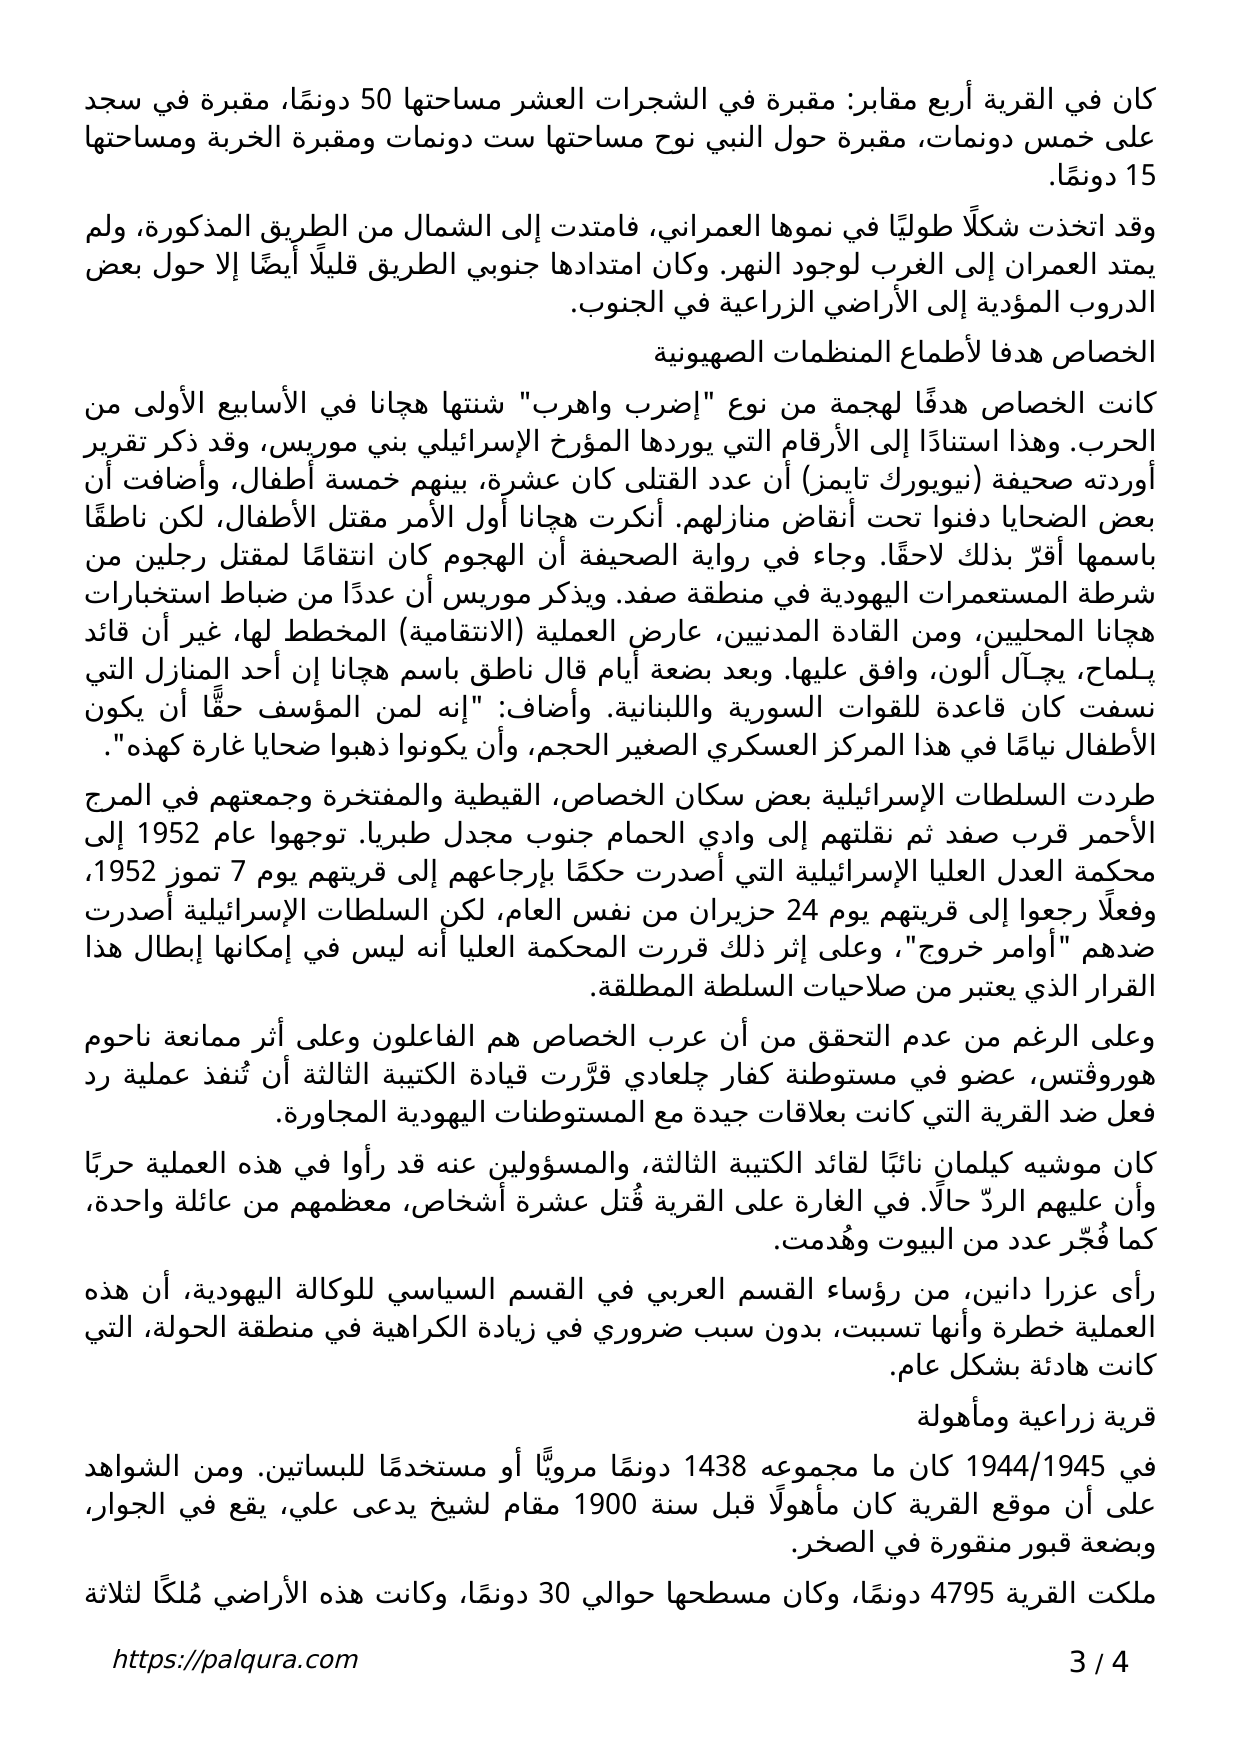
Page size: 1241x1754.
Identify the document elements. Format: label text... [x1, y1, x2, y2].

text قرية زراعية ومأهولة [83, 1400, 1157, 1438]
text رأى عزرا دانين، من رؤساء القسم العربي في القسم السياسي للوكالة اليهودية، أن هذه العملية خطرة وأنها تسببت، بدون سبب ضروري في زيادة الكراهية في منطقة الحولة، التي كانت هادئة بشكل عام. [83, 1273, 1157, 1387]
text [83, 1577, 1157, 1615]
text طردت السلطات الإسرائيلية بعض سكان الخصاص، القيطية والمفتخرة وجمعتهم في المرج الأحمر قرب صفد ثم نقلتهم إلى وادي الحمام جنوب مجدل طبريا. توجهوا عام 1952 إلى محكمة العدل العليا الإسرائيلية التي أصدرت حكمًا بإرجاعهم إلى قريتهم يوم 7 تموز 1952، وفعلًا رجعوا إلى قريتهم يوم 24 حزيران من نفس العام، لكن السلطات الإسرائيلية أصدرت ضدهم "أوامر خروج"، وعلى إثر ذلك قررت المحكمة العليا أنه ليس في إمكانها إبطال هذا القرار الذي يعتبر من صلاحيات السلطة المطلقة. [83, 780, 1157, 1008]
text وقد اتخذت شكلًا طوليًا في نموها العمراني، فامتدت إلى الشمال من الطريق المذكورة، ولم يمتد العمران إلى الغرب لوجود النهر. وكان امتدادها جنوبي الطريق قليلًا أيضًا إلا حول بعض الدروب المؤدية إلى الأراضي الزراعية في الجنوب. [83, 210, 1157, 324]
text في 1944/1945 كان ما مجموعه 1438 دونمًا مرويًّا أو مستخدمًا للبساتين. ومن الشواهد على أن موقع القرية كان مأهولًا قبل سنة 1900 مقام لشيخ يدعى علي، يقع في الجوار، وبضعة قبور منقورة في الصخر. [83, 1451, 1157, 1564]
text كانت الخصاص هدفًا لهجمة من نوع "إضرب واهرب" شنتها هچانا في الأسابيع الأولى من الحرب. وهذا استنادًا إلى الأرقام التي يوردها المؤرخ الإسرائيلي بني موريس، وقد ذكر تقرير أوردته صحيفة (نيويورك تايمز) أن عدد القتلى كان عشرة، بينهم خمسة أطفال، وأضافت أن بعض الضحايا دفنوا تحت أنقاض منازلهم. أنكرت هچانا أول الأمر مقتل الأطفال، لكن ناطقًا باسمها أقرّ بذلك لاحقًا. وجاء في رواية الصحيفة أن الهجوم كان انتقامًا لمقتل رجلين من شرطة المستعمرات اليهودية في منطقة صفد. ويذكر موريس أن عددًا من ضباط استخبارات هچانا المحليين، ومن القادة المدنيين، عارض العملية (الانتقامية) المخطط لها، غير أن قائد پـلماح، يچـآل ألون، وافق عليها. وبعد بضعة أيام قال ناطق باسم هچانا إن أحد المنازل التي نسفت كان قاعدة للقوات السورية واللبنانية. وأضاف: "إنه لمن المؤسف حقًّا أن يكون الأطفال نيامًا في هذا المركز العسكري الصغير الحجم، وأن يكونوا ذهبوا ضحايا غارة كهذه". [83, 387, 1157, 767]
text الخصاص هدفا لأطماع المنظمات الصهيونية [83, 336, 1157, 374]
text كان في القرية أربع مقابر: مقبرة في الشجرات العشر مساحتها 50 دونمًا، مقبرة في سجد على خمس دونمات، مقبرة حول النبي نوح مساحتها ست دونمات ومقبرة الخربة ومساحتها 15 دونمًا. [83, 83, 1157, 197]
text وعلى الرغم من عدم التحقق من أن عرب الخصاص هم الفاعلون وعلى أثر ممانعة ناحوم هوروڤتس، عضو في مستوطنة كفار چلعادي قرَّرت قيادة الكتيبة الثالثة أن تُنفذ عملية رد فعل ضد القرية التي كانت بعلاقات جيدة مع المستوطنات اليهودية المجاورة. [83, 1020, 1157, 1134]
text كان موشيه كيلمان نائبًا لقائد الكتيبة الثالثة، والمسؤولين عنه قد رأوا في هذه العملية حربًا وأن عليهم الردّ حالًا. في الغارة على القرية قُتل عشرة أشخاص، معظمهم من عائلة واحدة، كما فُجّر عدد من البيوت وهُدمت. [83, 1147, 1157, 1261]
